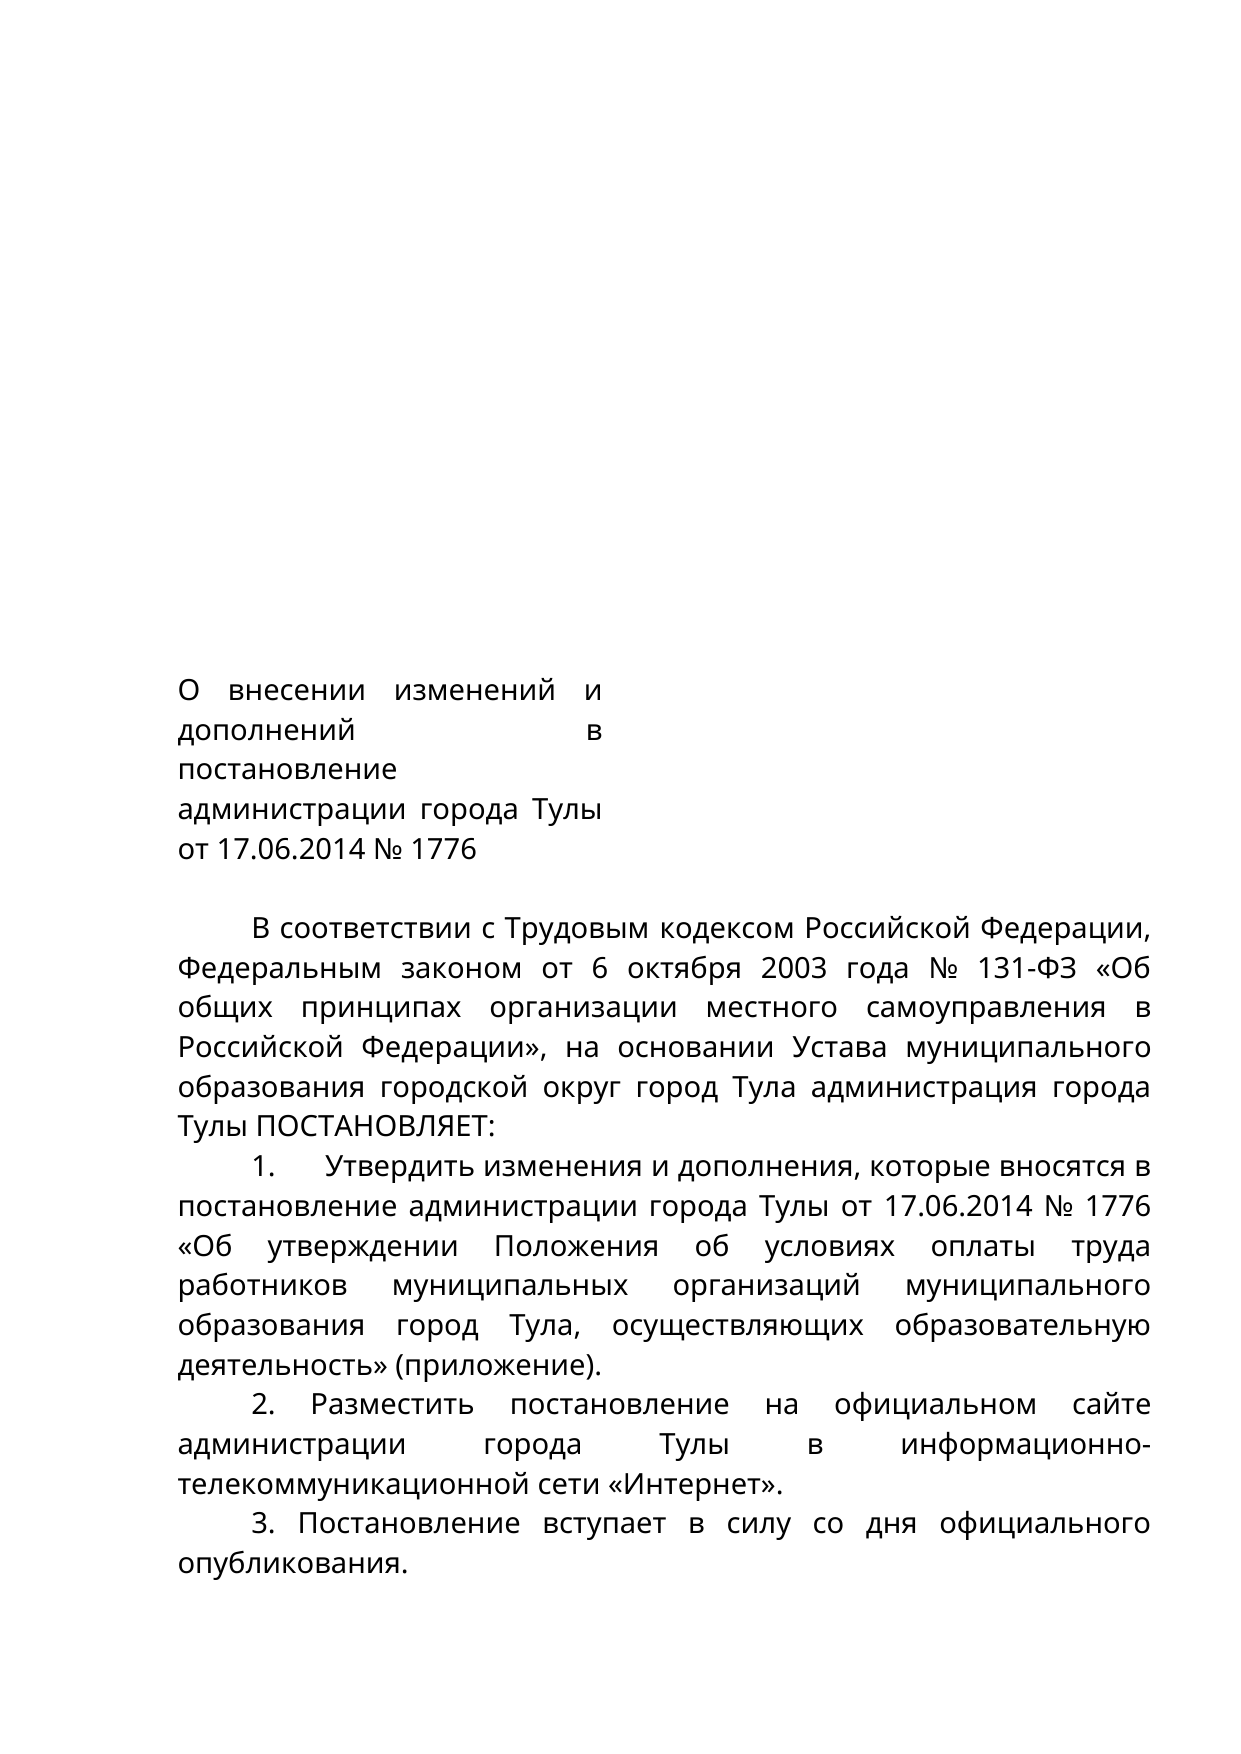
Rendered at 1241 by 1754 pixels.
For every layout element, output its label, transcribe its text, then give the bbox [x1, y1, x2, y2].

text 2. Разместить постановление на официальном сайте администрации города Тулы в информационно-телекоммуникационной сети «Интернет». [177, 1383, 1152, 1503]
text В соответствии с Трудовым кодексом Российской Федерации, Федеральным законом от 6 октября 2003 года № 131-ФЗ «Об общих принципах организации местного самоуправления в Российской Федерации», на основании Устава муниципального образования городской округ город Тула администрация города Тулы ПОСТАНОВЛЯЕТ: [177, 907, 1152, 1145]
text 3. Постановление вступает в силу со дня официального опубликования. [177, 1503, 1152, 1582]
list Утвердить изменения и дополнения, которые вносятся в постановление администрации города Тулы от 17.06.2014 № 1776 «Об утверждении Положения об условиях оплаты труда работников муниципальных организаций муниципального образования город Тула, осуществляющих образовательную деятельность» (приложение). [177, 1145, 1152, 1383]
text О внесении изменений и дополнений в постановление администрации города Тулы от 17.06.2014 № 1776 [177, 669, 602, 868]
